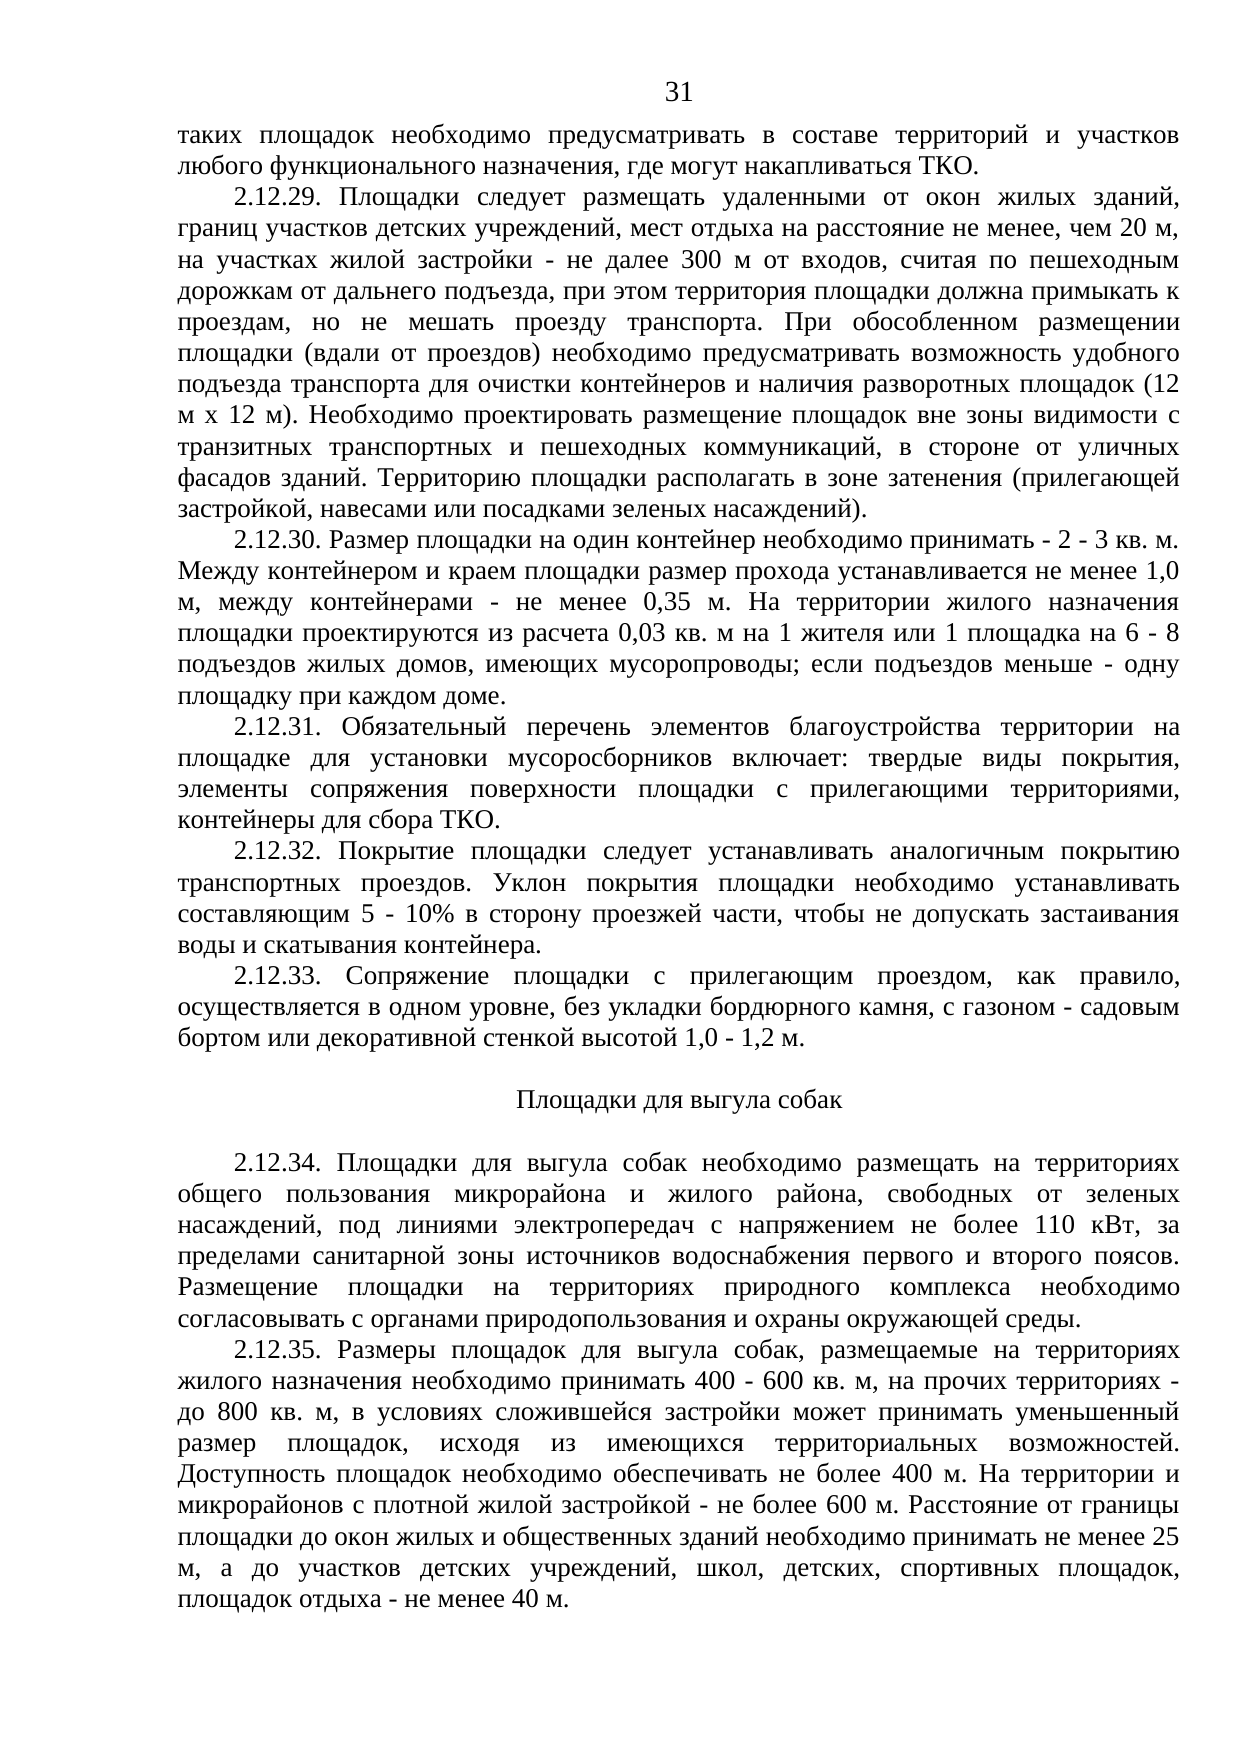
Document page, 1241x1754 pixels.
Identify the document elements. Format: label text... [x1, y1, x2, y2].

text 2.12.35. Размеры площадок для выгула собак, размещаемые на территориях жилого назначения необходимо принимать 400 - , на прочих территориях - до , в условиях сложившейся застройки может принимать уменьшенный размер площадок, исходя из имеющихся территориальных возможностей. Доступность площадок необходимо обеспечивать не более . На территории и микрорайонов с плотной жилой застройкой - не более . Расстояние от границы площадки до окон жилых и общественных зданий необходимо принимать не менее , а до участков детских учреждений, школ, детских, спортивных площадок, площадок отдыха - не менее . [177, 1333, 1181, 1613]
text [177, 118, 1181, 180]
text 2.12.29. Площадки следует размещать удаленными от окон жилых зданий, границ участков детских учреждений, мест отдыха на расстояние не менее, чем , на участках жилой застройки - не далее 300 м от входов, считая по пешеходным дорожкам от дальнего подъезда, при этом территория площадки должна примыкать к проездам, но не мешать проезду транспорта. При обособленном размещении площадки (вдали от проездов) необходимо предусматривать возможность удобного подъезда транспорта для очистки контейнеров и наличия разворотных площадок ( x ). Необходимо проектировать размещение площадок вне зоны видимости с транзитных транспортных и пешеходных коммуникаций, в стороне от уличных фасадов зданий. Территорию площадки располагать в зоне затенения (прилегающей застройкой, навесами или посадками зеленых насаждений). [177, 180, 1181, 523]
text Площадки для выгула собак [177, 1084, 1181, 1115]
text 2.12.33. Сопряжение площадки с прилегающим проездом, как правило, осуществляется в одном уровне, без укладки бордюрного камня, с газоном - садовым бортом или декоративной стенкой высотой 1,0 - . [177, 959, 1181, 1052]
text 2.12.31. Обязательный перечень элементов благоустройства территории на площадке для установки мусоросборников включает: твердые виды покрытия, элементы сопряжения поверхности площадки с прилегающими территориями, контейнеры для сбора ТКО. [177, 710, 1181, 834]
text 2.12.32. Покрытие площадки следует устанавливать аналогичным покрытию транспортных проездов. Уклон покрытия площадки необходимо устанавливать составляющим 5 - 10% в сторону проезжей части, чтобы не допускать застаивания воды и скатывания контейнера. [177, 834, 1181, 959]
text 2.12.34. Площадки для выгула собак необходимо размещать на территориях общего пользования микрорайона и жилого района, свободных от зеленых насаждений, под линиями электропередач с напряжением не более 110 кВт, за пределами санитарной зоны источников водоснабжения первого и второго поясов. Размещение площадки на территориях природного комплекса необходимо согласовывать с органами природопользования и охраны окружающей среды. [177, 1146, 1181, 1333]
text 2.12.30. Размер площадки на один контейнер необходимо принимать - 2 - . Между контейнером и краем площадки размер прохода устанавливается не менее , между контейнерами - не менее . На территории жилого назначения площадки проектируются из расчета на 1 жителя или 1 площадка на 6 - 8 подъездов жилых домов, имеющих мусоропроводы; если подъездов меньше - одну площадку при каждом доме. [177, 523, 1181, 710]
